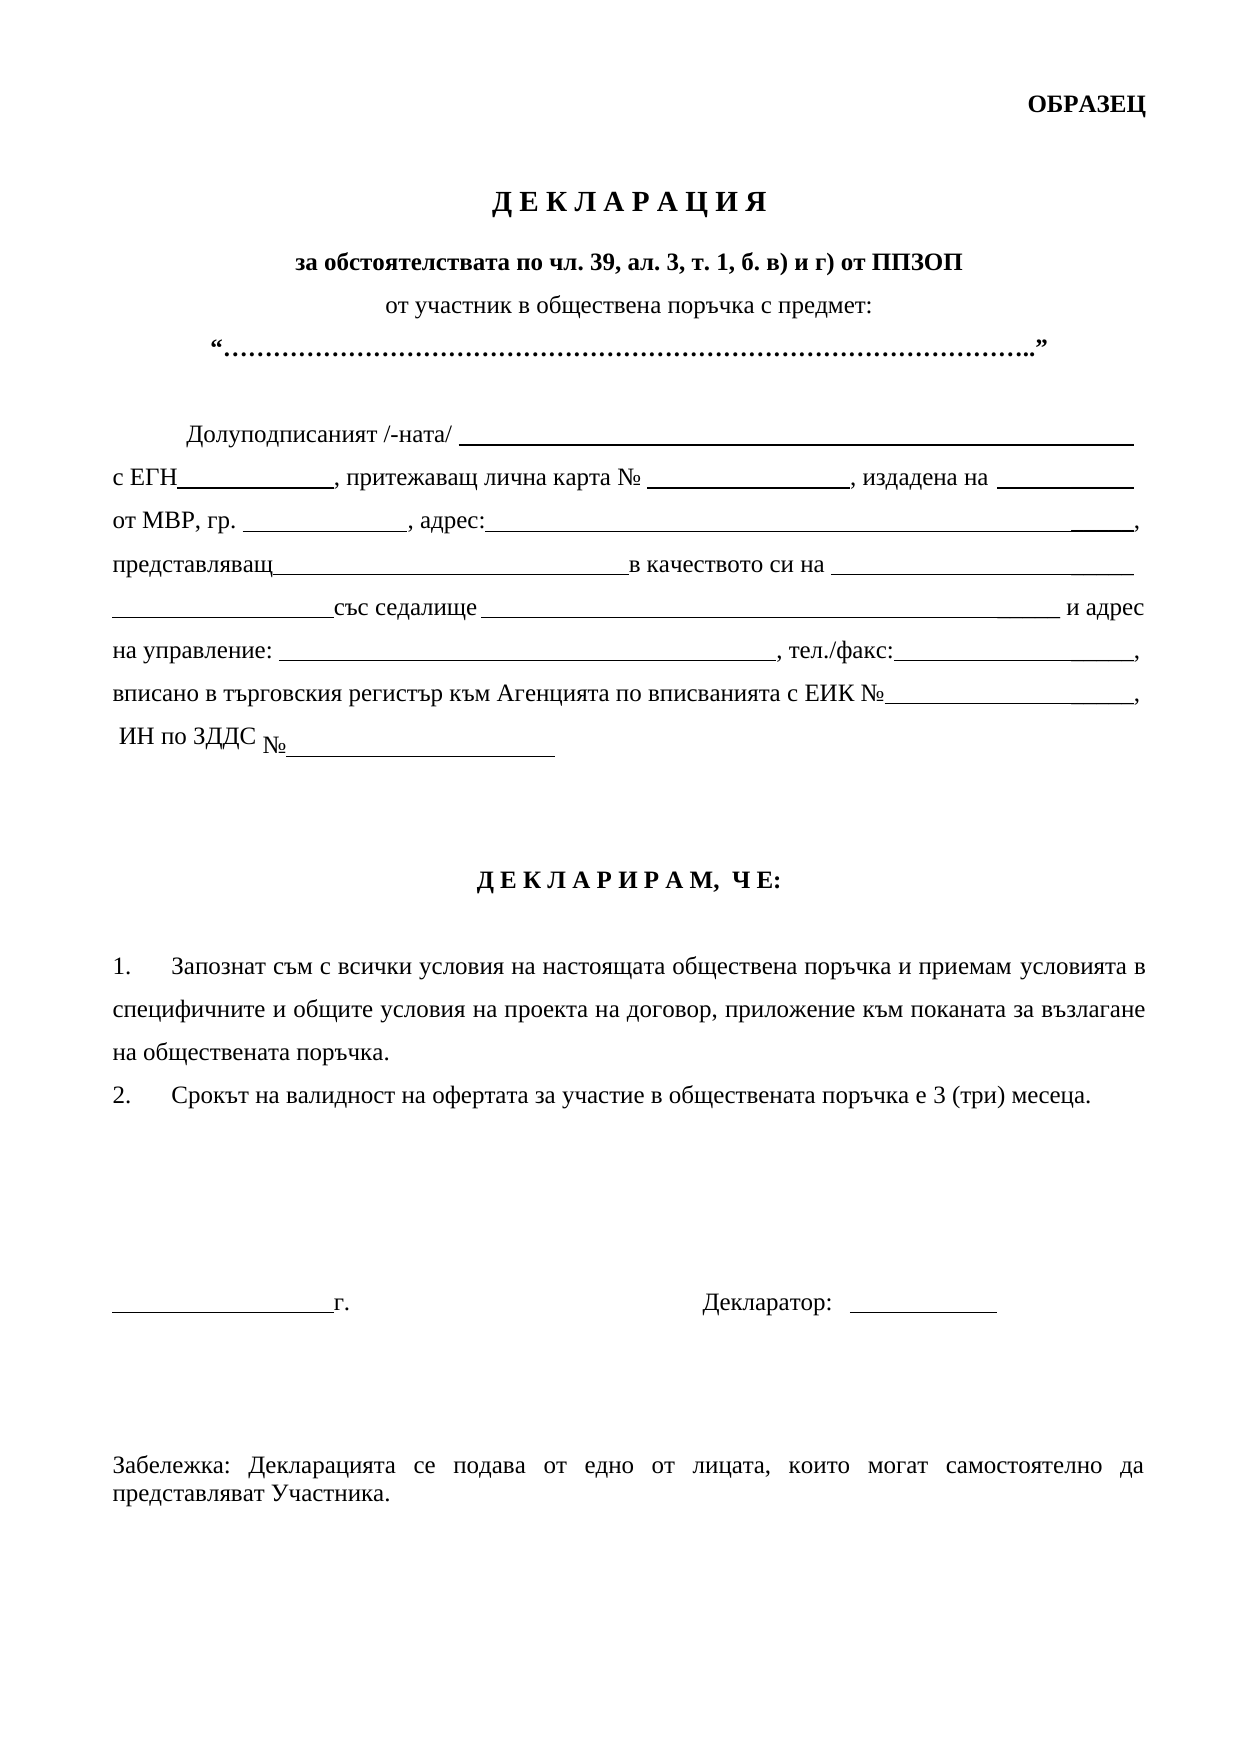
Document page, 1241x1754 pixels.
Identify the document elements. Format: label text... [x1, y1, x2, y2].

text за обстоятелствата по чл. 39, ал. 3, т. 1, б. в) и г) от ППЗОП [112, 247, 1146, 276]
text ИН по ЗДДС № [112, 721, 1146, 759]
text на управление: , тел./факс: _____, вписано в търговския регистър към Агенцията по вписванията с ЕИК № _____, [112, 635, 1146, 707]
text от МВР, гр. , адрес: _____, [112, 506, 1146, 534]
text г. Декларатор: [112, 1287, 1146, 1316]
text Д Е К Л А Р И Р А М, Ч Е: [112, 865, 1146, 893]
list Срокът на валидност на офертата за участие в обществената поръчка е 3 (три) месеца. [112, 1080, 1146, 1109]
text със седалище _____ и адрес [112, 592, 1146, 621]
text Долуподписаният /-ната/ _____ [112, 419, 1146, 448]
title Д Е К Л А Р А Ц И Я [112, 184, 1146, 218]
text с ЕГН , притежаващ лична карта № , издадена на _____ [112, 462, 1146, 491]
text от участник в обществена поръчка с предмет: [112, 290, 1146, 319]
text Забележка: Декларацията се подава от едно от лицата, които могат самостоятелно да представляват Участника. [112, 1450, 1146, 1507]
text “……………………………………………………………………………………..” [112, 333, 1146, 362]
title ОБРАЗЕЦ [112, 89, 1146, 117]
list Запознат съм с всички условия на настоящата обществена поръчка и приемам условията в специфичните и общите условия на проекта на договор, приложение към поканата за възлагане на обществената поръчка. [112, 951, 1146, 1066]
text представляващ в качеството си на _____ [112, 549, 1146, 577]
